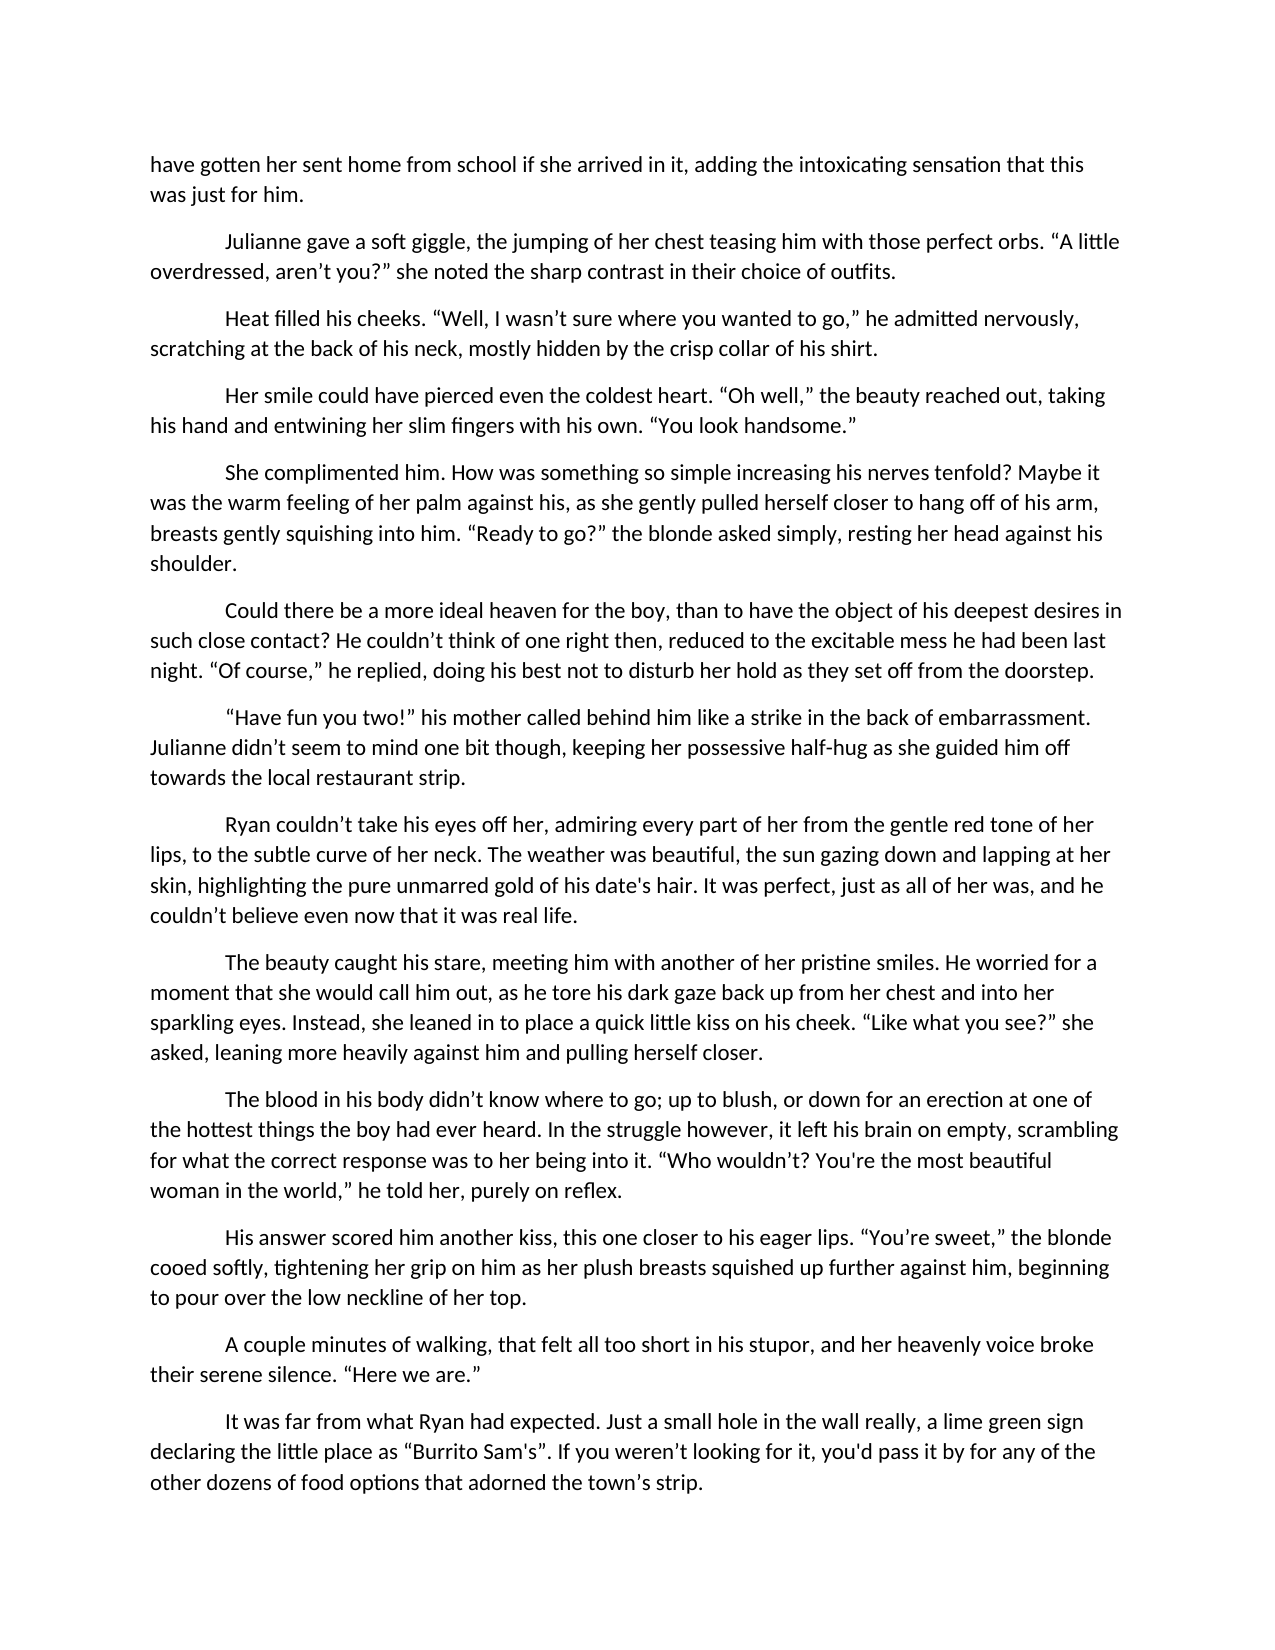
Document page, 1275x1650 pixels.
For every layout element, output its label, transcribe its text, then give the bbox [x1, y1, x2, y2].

text Heat filled his cheeks. “Well, I wasn’t sure where you wanted to go,” he admitted nervously, scratching at the back of his neck, mostly hidden by the crisp collar of his shirt. [150, 304, 1125, 362]
text Could there be a more ideal heaven for the boy, than to have the object of his deepest desires in such close contact? He couldn’t think of one right then, reduced to the excitable mess he had been last night. “Of course,” he replied, doing his best not to disturb her hold as they set off from the doorstep. [150, 596, 1125, 684]
text Ryan couldn’t take his eyes off her, admiring every part of her from the gentle red tone of her lips, to the subtle curve of her neck. The weather was beautiful, the sun gazing down and lapping at her skin, highlighting the pure unmarred gold of his date's hair. It was perfect, just as all of her was, and he couldn’t believe even now that it was real life. [150, 810, 1125, 929]
text The beauty caught his stare, meeting him with another of her pristine smiles. He worried for a moment that she would call him out, as he tore his dark gaze back up from her chest and into her sparkling eyes. Instead, she leaned in to place a quick little kiss on his cheek. “Like what you see?” she asked, leaning more heavily against him and pulling herself closer. [150, 948, 1125, 1067]
text The blood in his body didn’t know where to go; up to blush, or down for an erection at one of the hottest things the boy had ever heard. In the struggle however, it left his brain on empty, scrambling for what the correct response was to her being into it. “Who wouldn’t? You're the most beautiful woman in the world,” he told her, purely on reflex. [150, 1085, 1125, 1204]
text Julianne gave a soft giggle, the jumping of her chest teasing him with those perfect orbs. “A little overdressed, aren’t you?” she noted the sharp contrast in their choice of outfits. [150, 227, 1125, 285]
text Her smile could have pierced even the coldest heart. “Oh well,” the beauty reached out, taking his hand and entwining her slim fingers with his own. “You look handsome.” [150, 381, 1125, 439]
text A couple minutes of walking, that felt all too short in his stupor, and her heavenly voice broke their serene silence. “Here we are.” [150, 1330, 1125, 1388]
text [150, 150, 1125, 208]
text “Have fun you two!” his mother called behind him like a strike in the back of embarrassment. Julianne didn’t seem to mind one bit though, keeping her possessive half-hug as she guided him off towards the local restaurant strip. [150, 703, 1125, 792]
text She complimented him. How was something so simple increasing his nerves tenfold? Maybe it was the warm feeling of her palm against his, as she gently pulled herself closer to hang off of his arm, breasts gently squishing into him. “Ready to go?” the blonde asked simply, resting her head against his shoulder. [150, 458, 1125, 577]
text His answer scored him another kiss, this one closer to his eager lips. “You’re sweet,” the blonde cooed softly, tightening her grip on him as her plush breasts squished up further against him, beginning to pour over the low neckline of her top. [150, 1223, 1125, 1311]
text It was far from what Ryan had expected. Just a small hole in the wall really, a lime green sign declaring the little place as “Burrito Sam's”. If you weren’t looking for it, you'd pass it by for any of the other dozens of food options that adorned the town’s strip. [150, 1407, 1125, 1496]
